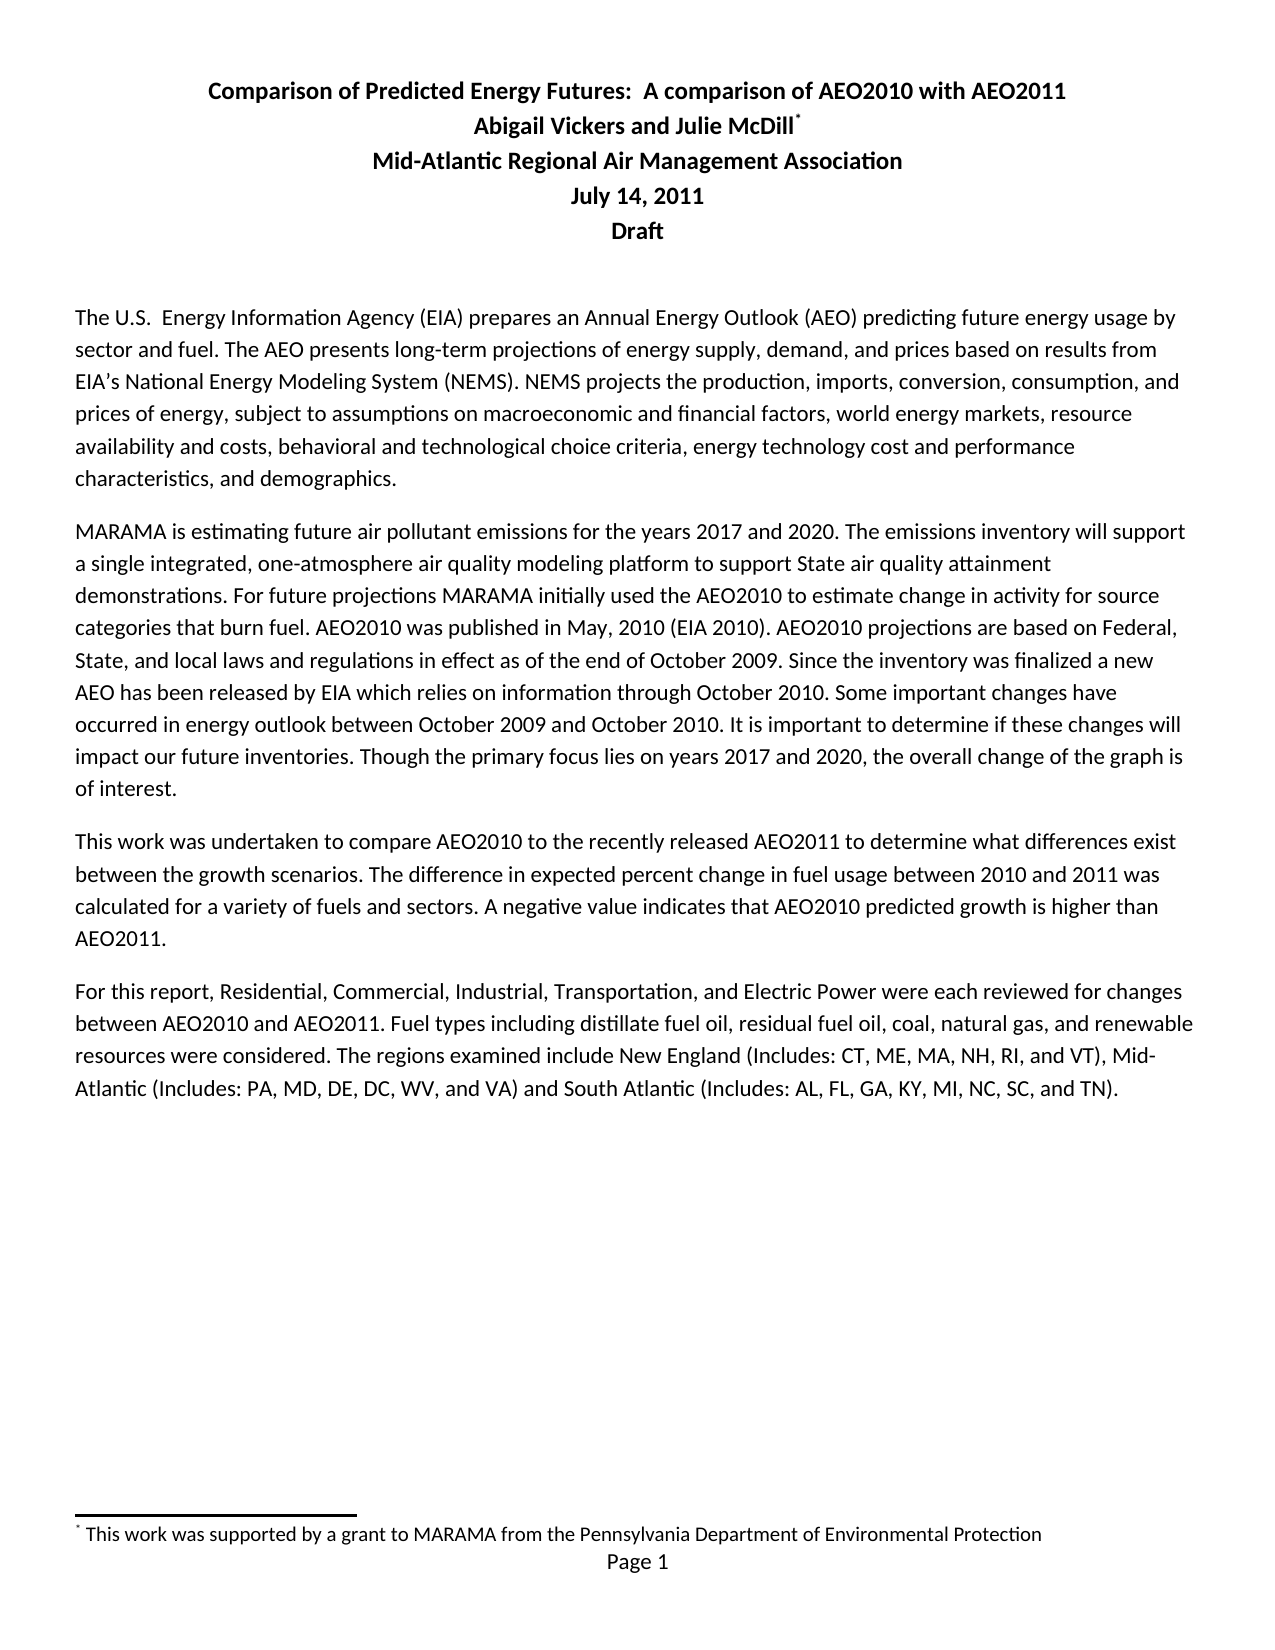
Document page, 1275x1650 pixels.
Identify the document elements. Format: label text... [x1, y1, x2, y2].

text For this report, Residential, Commercial, Industrial, Transportation, and Electric Power were each reviewed for changes between AEO2010 and AEO2011. Fuel types including distillate fuel oil, residual fuel oil, coal, natural gas, and renewable resources were considered. The regions examined include New England (Includes: CT, ME, MA, NH, RI, and VT), Mid-Atlantic (Includes: PA, MD, DE, DC, WV, and VA) and South Atlantic (Includes: AL, FL, GA, KY, MI, NC, SC, and TN). [75, 977, 1200, 1102]
text Abigail Vickers and Julie McDill* [75, 110, 1200, 141]
text Mid-Atlantic Regional Air Management Association [75, 145, 1200, 176]
text Draft [75, 215, 1200, 246]
text The U.S. Energy Information Agency (EIA) prepares an Annual Energy Outlook (AEO) predicting future energy usage by sector and fuel. The AEO presents long-term projections of energy supply, demand, and prices based on results from EIA’s National Energy Modeling System (NEMS). NEMS projects the production, imports, conversion, consumption, and prices of energy, subject to assumptions on macroeconomic and financial factors, world energy markets, resource availability and costs, behavioral and technological choice criteria, energy technology cost and performance characteristics, and demographics. [75, 303, 1200, 492]
text July 14, 2011 [75, 180, 1200, 211]
text This work was undertaken to compare AEO2010 to the recently released AEO2011 to determine what differences exist between the growth scenarios. The difference in expected percent change in fuel usage between 2010 and 2011 was calculated for a variety of fuels and sectors. A negative value indicates that AEO2010 predicted growth is higher than AEO2011. [75, 827, 1200, 952]
text Comparison of Predicted Energy Futures: A comparison of AEO2010 with AEO2011 [75, 75, 1200, 106]
text MARAMA is estimating future air pollutant emissions for the years 2017 and 2020. The emissions inventory will support a single integrated, one-atmosphere air quality modeling platform to support State air quality attainment demonstrations. For future projections MARAMA initially used the AEO2010 to estimate change in activity for source categories that burn fuel. AEO2010 was published in May, 2010 (EIA 2010). AEO2010 projections are based on Federal, State, and local laws and regulations in effect as of the end of October 2009. Since the inventory was finalized a new AEO has been released by EIA which relies on information through October 2010. Some important changes have occurred in energy outlook between October 2009 and October 2010. It is important to determine if these changes will impact our future inventories. Though the primary focus lies on years 2017 and 2020, the overall change of the graph is of interest. [75, 517, 1200, 802]
